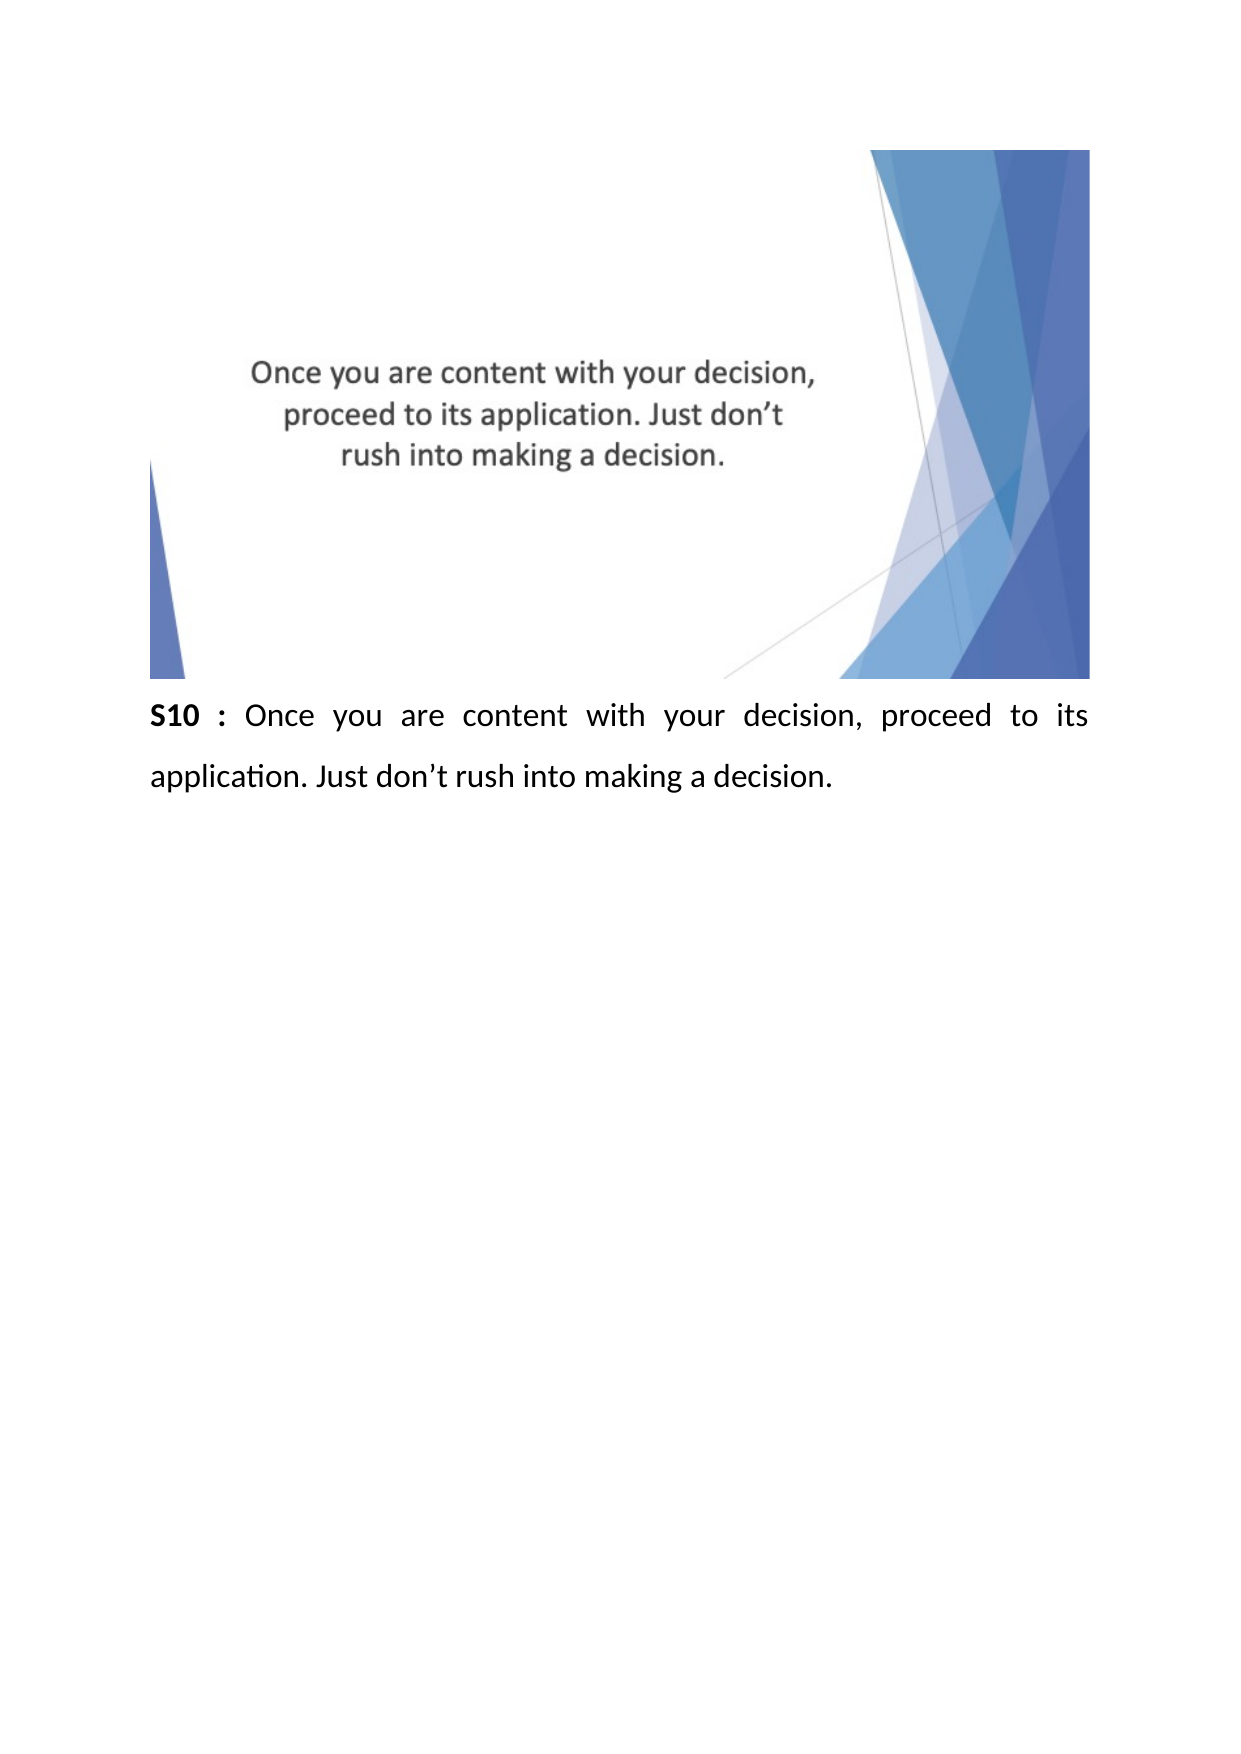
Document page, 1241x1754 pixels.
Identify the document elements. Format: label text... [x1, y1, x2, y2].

picture [150, 150, 1090, 679]
text S10 : Once you are content with your decision, proceed to its application. Just don’t rush into making a decision. [150, 694, 1090, 796]
